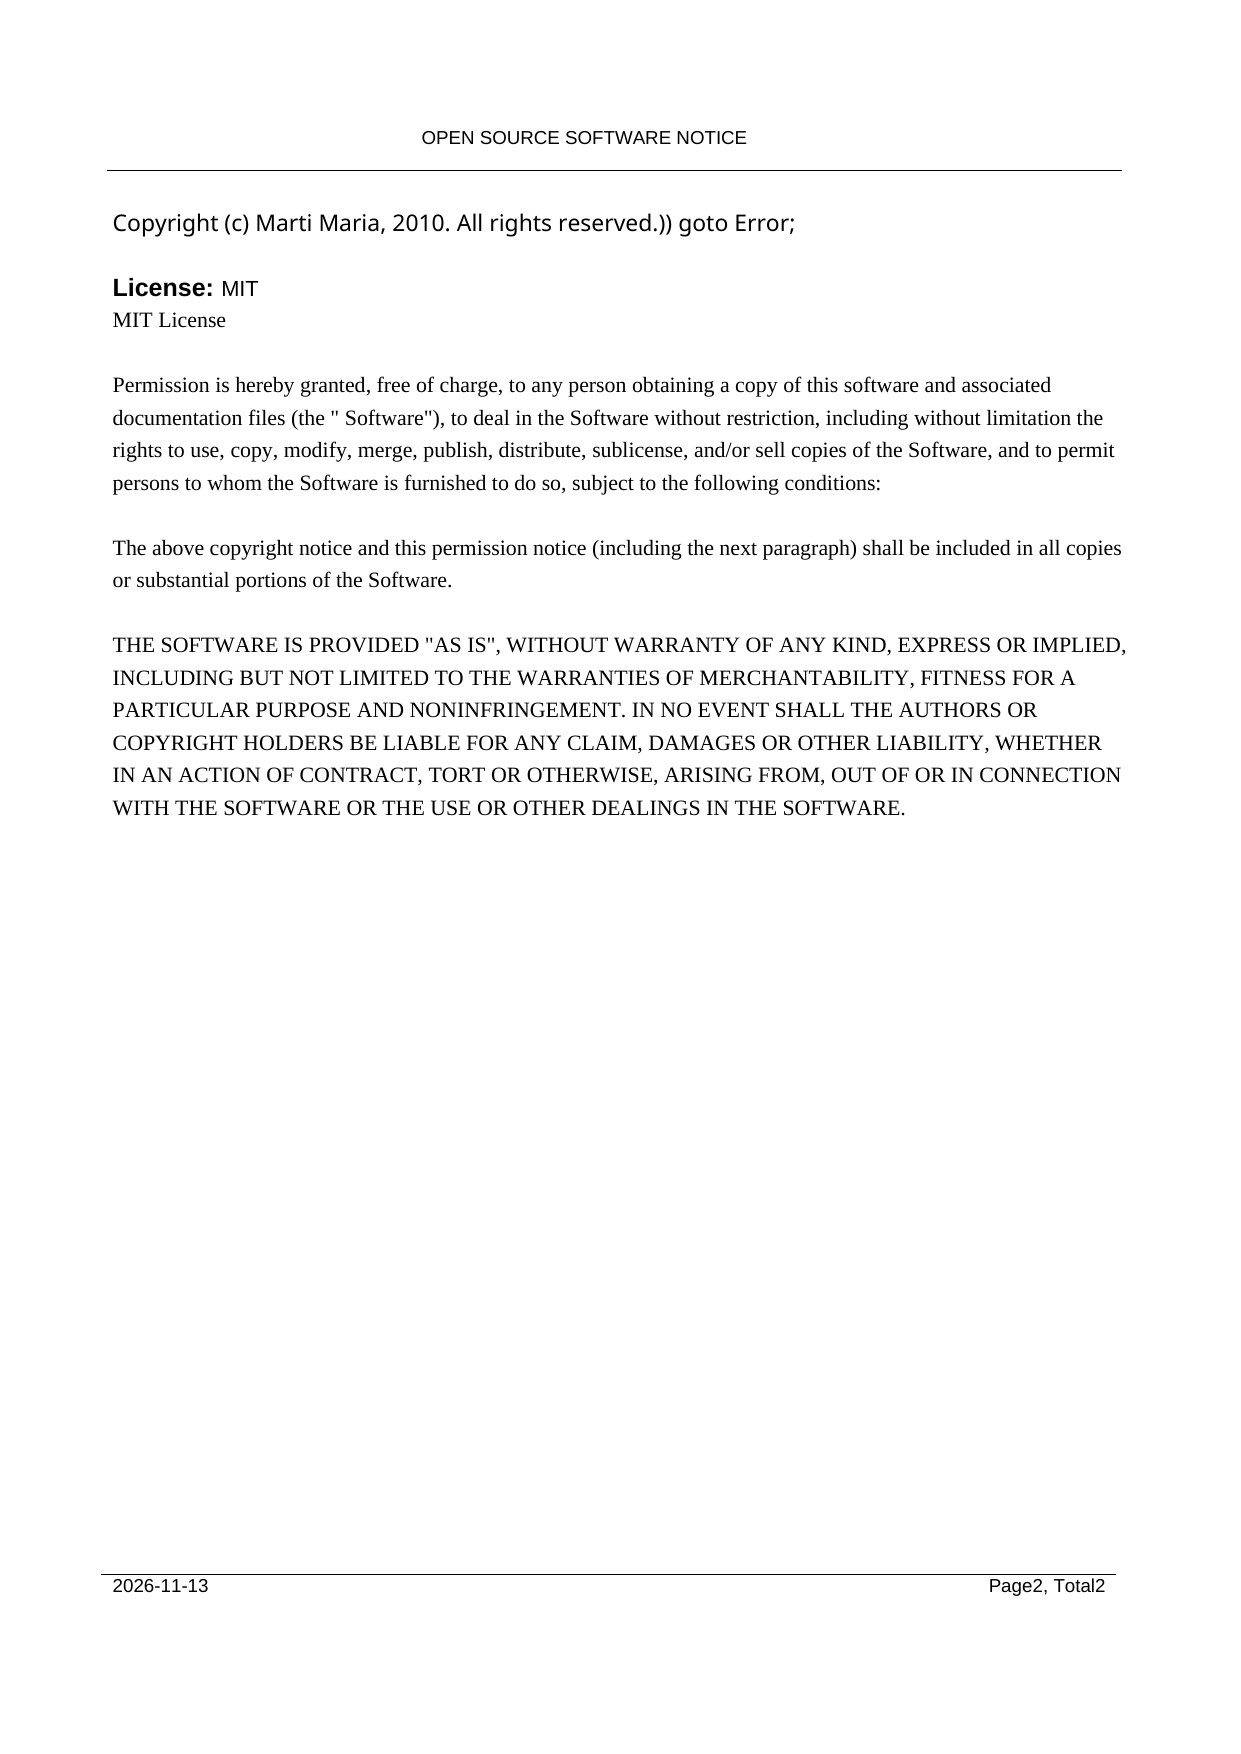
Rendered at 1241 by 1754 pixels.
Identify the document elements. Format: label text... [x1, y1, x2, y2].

text MIT License Permission is hereby granted, free of charge, to any person obtaining a copy of this software and associated documentation files (the " Software"), to deal in the Software without restriction, including without limitation the rights to use, copy, modify, merge, publish, distribute, sublicense, and/or sell copies of the Software, and to permit persons to whom the Software is furnished to do so, subject to the following conditions: The above copyright notice and this permission notice (including the next paragraph) shall be included in all copies or substantial portions of the Software. THE SOFTWARE IS PROVIDED "AS IS", WITHOUT WARRANTY OF ANY KIND, EXPRESS OR IMPLIED, INCLUDING BUT NOT LIMITED TO THE WARRANTIES OF MERCHANTABILITY, FITNESS FOR A PARTICULAR PURPOSE AND NONINFRINGEMENT. IN NO EVENT SHALL THE AUTHORS OR COPYRIGHT HOLDERS BE LIABLE FOR ANY CLAIM, DAMAGES OR OTHER LIABILITY, WHETHER IN AN ACTION OF CONTRACT, TORT OR OTHERWISE, ARISING FROM, OUT OF OR IN CONNECTION WITH THE SOFTWARE OR THE USE OR OTHER DEALINGS IN THE SOFTWARE. [112, 304, 1128, 856]
text License: MIT [112, 271, 1128, 304]
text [112, 206, 1128, 271]
